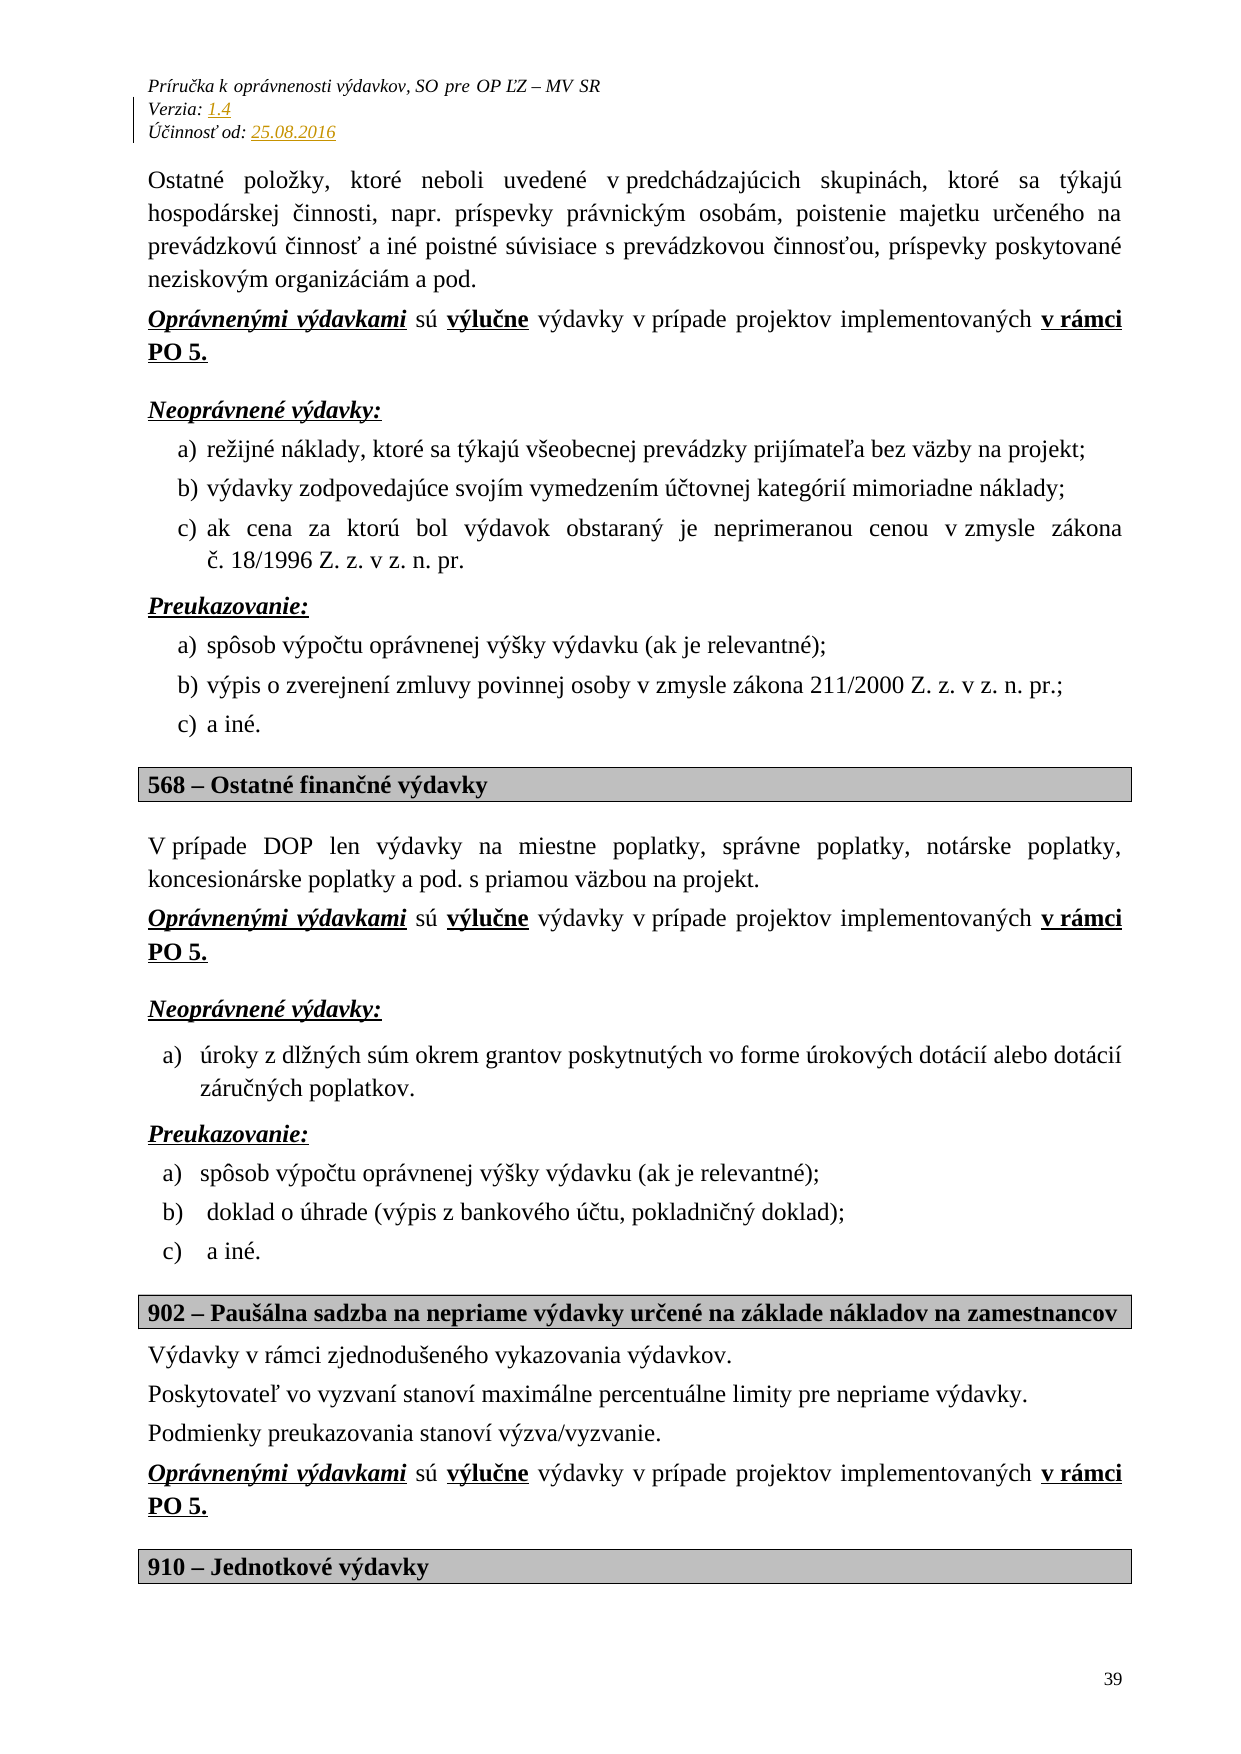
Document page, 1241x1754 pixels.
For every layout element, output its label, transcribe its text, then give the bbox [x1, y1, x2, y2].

text Podmienky preukazovania stanoví výzva/vyzvanie. [148, 1418, 1122, 1447]
text Oprávnenými výdavkami sú výlučne výdavky v prípade projektov implementovaných v rámci PO 5. [148, 903, 1122, 965]
list a iné. [177, 709, 1122, 738]
text Preukazovanie: [148, 1119, 1122, 1147]
text Oprávnenými výdavkami sú výlučne výdavky v prípade projektov implementovaných v rámci PO 5. [148, 304, 1122, 366]
text Preukazovanie: [148, 591, 1122, 620]
list spôsob výpočtu oprávnenej výšky výdavku (ak je relevantné); [162, 1158, 1122, 1187]
text Ostatné položky, ktoré neboli uvedené v predchádzajúcich skupinách, ktoré sa týkajú hospodárskej činnosti, napr. príspevky právnickým osobám, poistenie majetku určeného na prevádzkovú činnosť a iné poistné súvisiace s prevádzkovou činnosťou, príspevky poskytované neziskovým organizáciám a pod. [148, 165, 1122, 293]
text Neoprávnené výdavky: [148, 395, 1122, 423]
list výpis o zverejnení zmluvy povinnej osoby v zmysle zákona 211/2000 Z. z. v z. n. pr.; [177, 670, 1122, 698]
list doklad o úhrade (výpis z bankového účtu, pokladničný doklad); [162, 1197, 1122, 1226]
list výdavky zodpovedajúce svojím vymedzením účtovnej kategórií mimoriadne náklady; [177, 473, 1122, 502]
list spôsob výpočtu oprávnenej výšky výdavku (ak je relevantné); [177, 630, 1122, 659]
text 568 – Ostatné finančné výdavky [139, 768, 1131, 801]
text 910 – Jednotkové výdavky [139, 1550, 1131, 1583]
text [148, 1458, 1122, 1519]
list úroky z dlžných súm okrem grantov poskytnutých vo forme úrokových dotácií alebo dotácií záručných poplatkov. [162, 1040, 1122, 1102]
text 902 – Paušálna sadzba na nepriame výdavky určené na základe nákladov na zamestnancov [139, 1296, 1131, 1328]
text V prípade DOP len výdavky na miestne poplatky, správne poplatky, notárske poplatky, koncesionárske poplatky a pod. s priamou väzbou na projekt. [148, 831, 1122, 893]
list ak cena za ktorú bol výdavok obstaraný je neprimeranou cenou v zmysle zákona č. 18/1996 Z. z. v z. n. pr. [177, 513, 1122, 574]
list režijné náklady, ktoré sa týkajú všeobecnej prevádzky prijímateľa bez väzby na projekt; [177, 434, 1122, 463]
list a iné. [162, 1236, 1122, 1265]
text Neoprávnené výdavky: [148, 994, 1122, 1023]
text Výdavky v rámci zjednodušeného vykazovania výdavkov. [148, 1340, 1122, 1369]
text Poskytovateľ vo vyzvaní stanoví maximálne percentuálne limity pre nepriame výdavky. [148, 1379, 1122, 1408]
